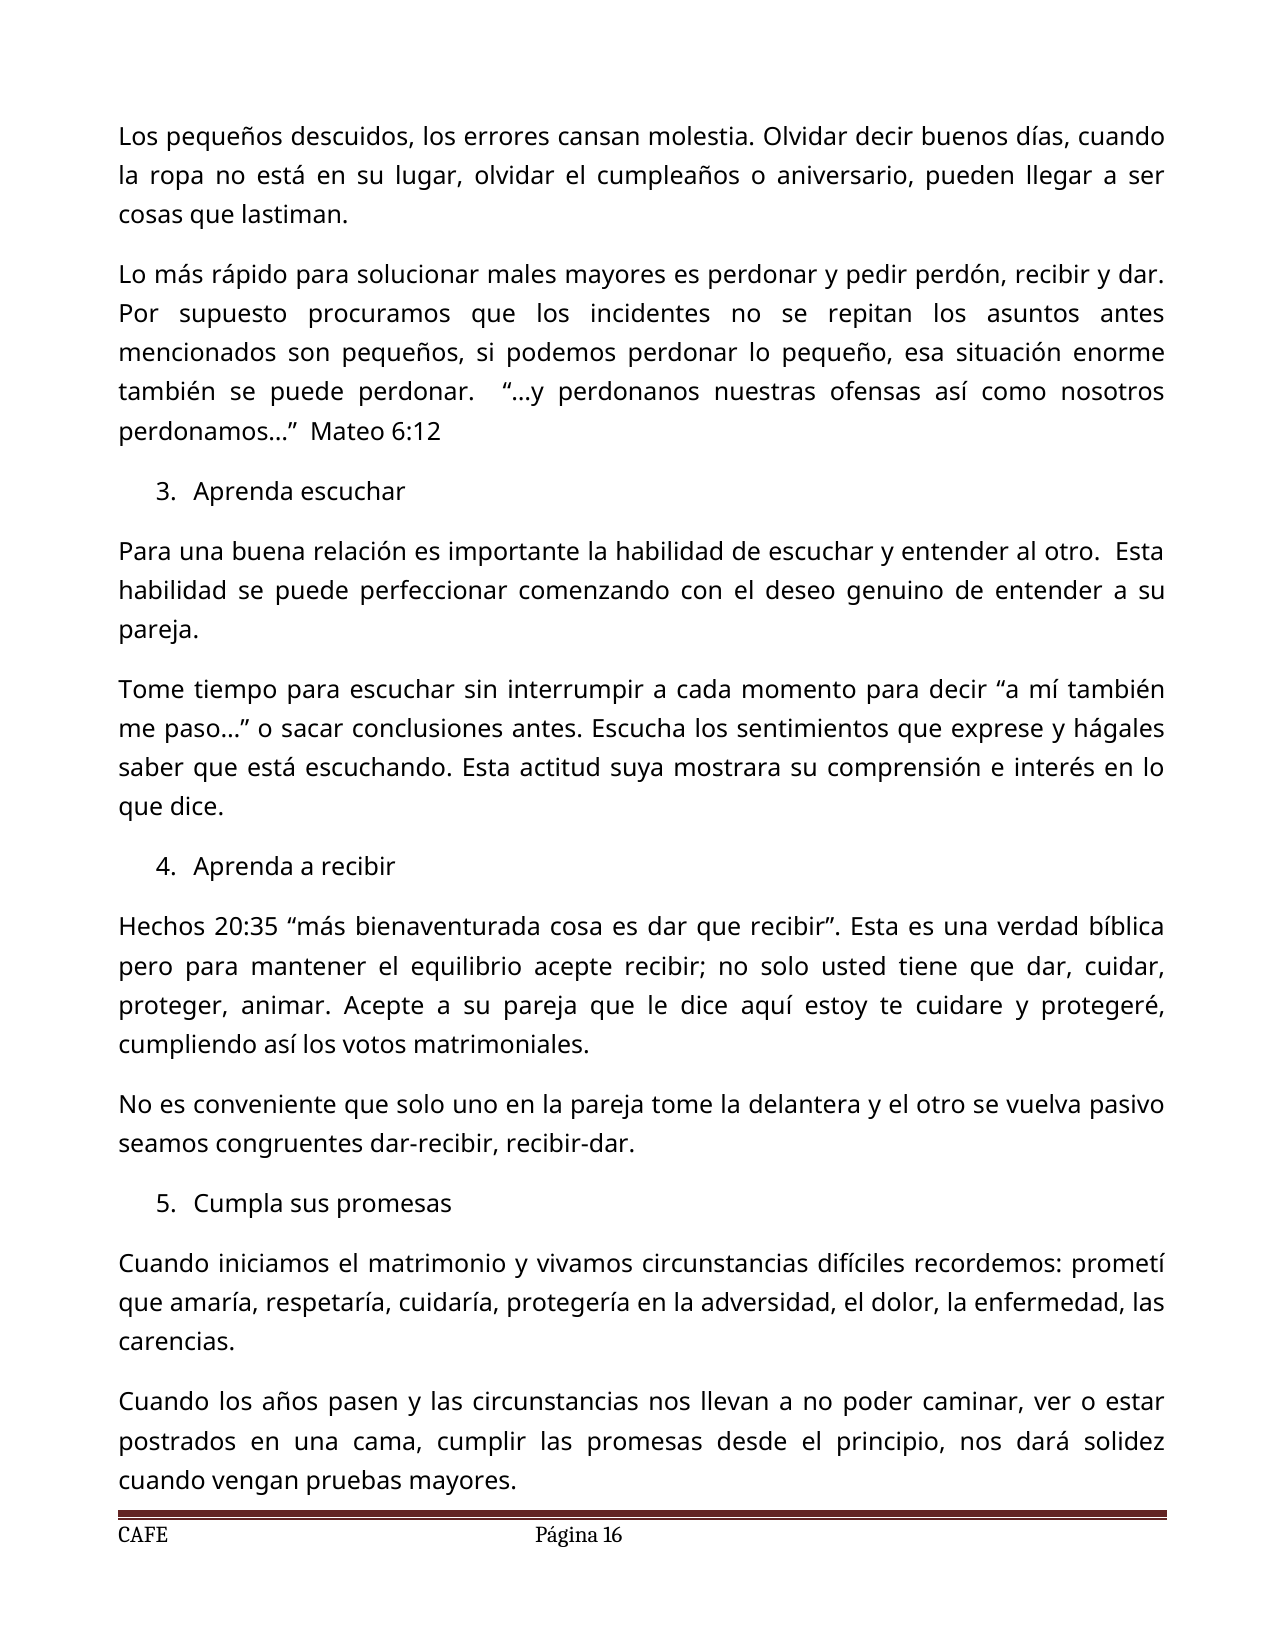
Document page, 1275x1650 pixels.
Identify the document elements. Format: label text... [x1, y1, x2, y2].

text Tome tiempo para escuchar sin interrumpir a cada momento para decir “a mí también me paso…” o sacar conclusiones antes. Escucha los sentimientos que exprese y hágales saber que está escuchando. Esta actitud suya mostrara su comprensión e interés en lo que dice. [118, 671, 1167, 823]
list Aprenda a recibir [156, 849, 1167, 883]
text Hechos 20:35 “más bienaventurada cosa es dar que recibir”. Esta es una verdad bíblica pero para mantener el equilibrio acepte recibir; no solo usted tiene que dar, cuidar, proteger, animar. Acepte a su pareja que le dice aquí estoy te cuidare y protegeré, cumpliendo así los votos matrimoniales. [118, 909, 1167, 1061]
text Para una buena relación es importante la habilidad de escuchar y entender al otro. Esta habilidad se puede perfeccionar comenzando con el deseo genuino de entender a su pareja. [118, 533, 1167, 646]
list Cumpla sus promesas [156, 1186, 1167, 1220]
text Lo más rápido para solucionar males mayores es perdonar y pedir perdón, recibir y dar. Por supuesto procuramos que los incidentes no se repitan los asuntos antes mencionados son pequeños, si podemos perdonar lo pequeño, esa situación enorme también se puede perdonar. “…y perdonanos nuestras ofensas así como nosotros perdonamos…” Mateo 6:12 [118, 256, 1167, 447]
text Los pequeños descuidos, los errores cansan molestia. Olvidar decir buenos días, cuando la ropa no está en su lugar, olvidar el cumpleaños o aniversario, pueden llegar a ser cosas que lastiman. [118, 118, 1167, 231]
text No es conveniente que solo uno en la pareja tome la delantera y el otro se vuelva pasivo seamos congruentes dar-recibir, recibir-dar. [118, 1086, 1167, 1160]
text Cuando iniciamos el matrimonio y vivamos circunstancias difíciles recordemos: prometí que amaría, respetaría, cuidaría, protegería en la adversidad, el dolor, la enfermedad, las carencias. [118, 1246, 1167, 1358]
text Cuando los años pasen y las circunstancias nos llevan a no poder caminar, ver o estar postrados en una cama, cumplir las promesas desde el principio, nos dará solidez cuando vengan pruebas mayores. [118, 1384, 1167, 1496]
list Aprenda escuchar [156, 473, 1167, 507]
